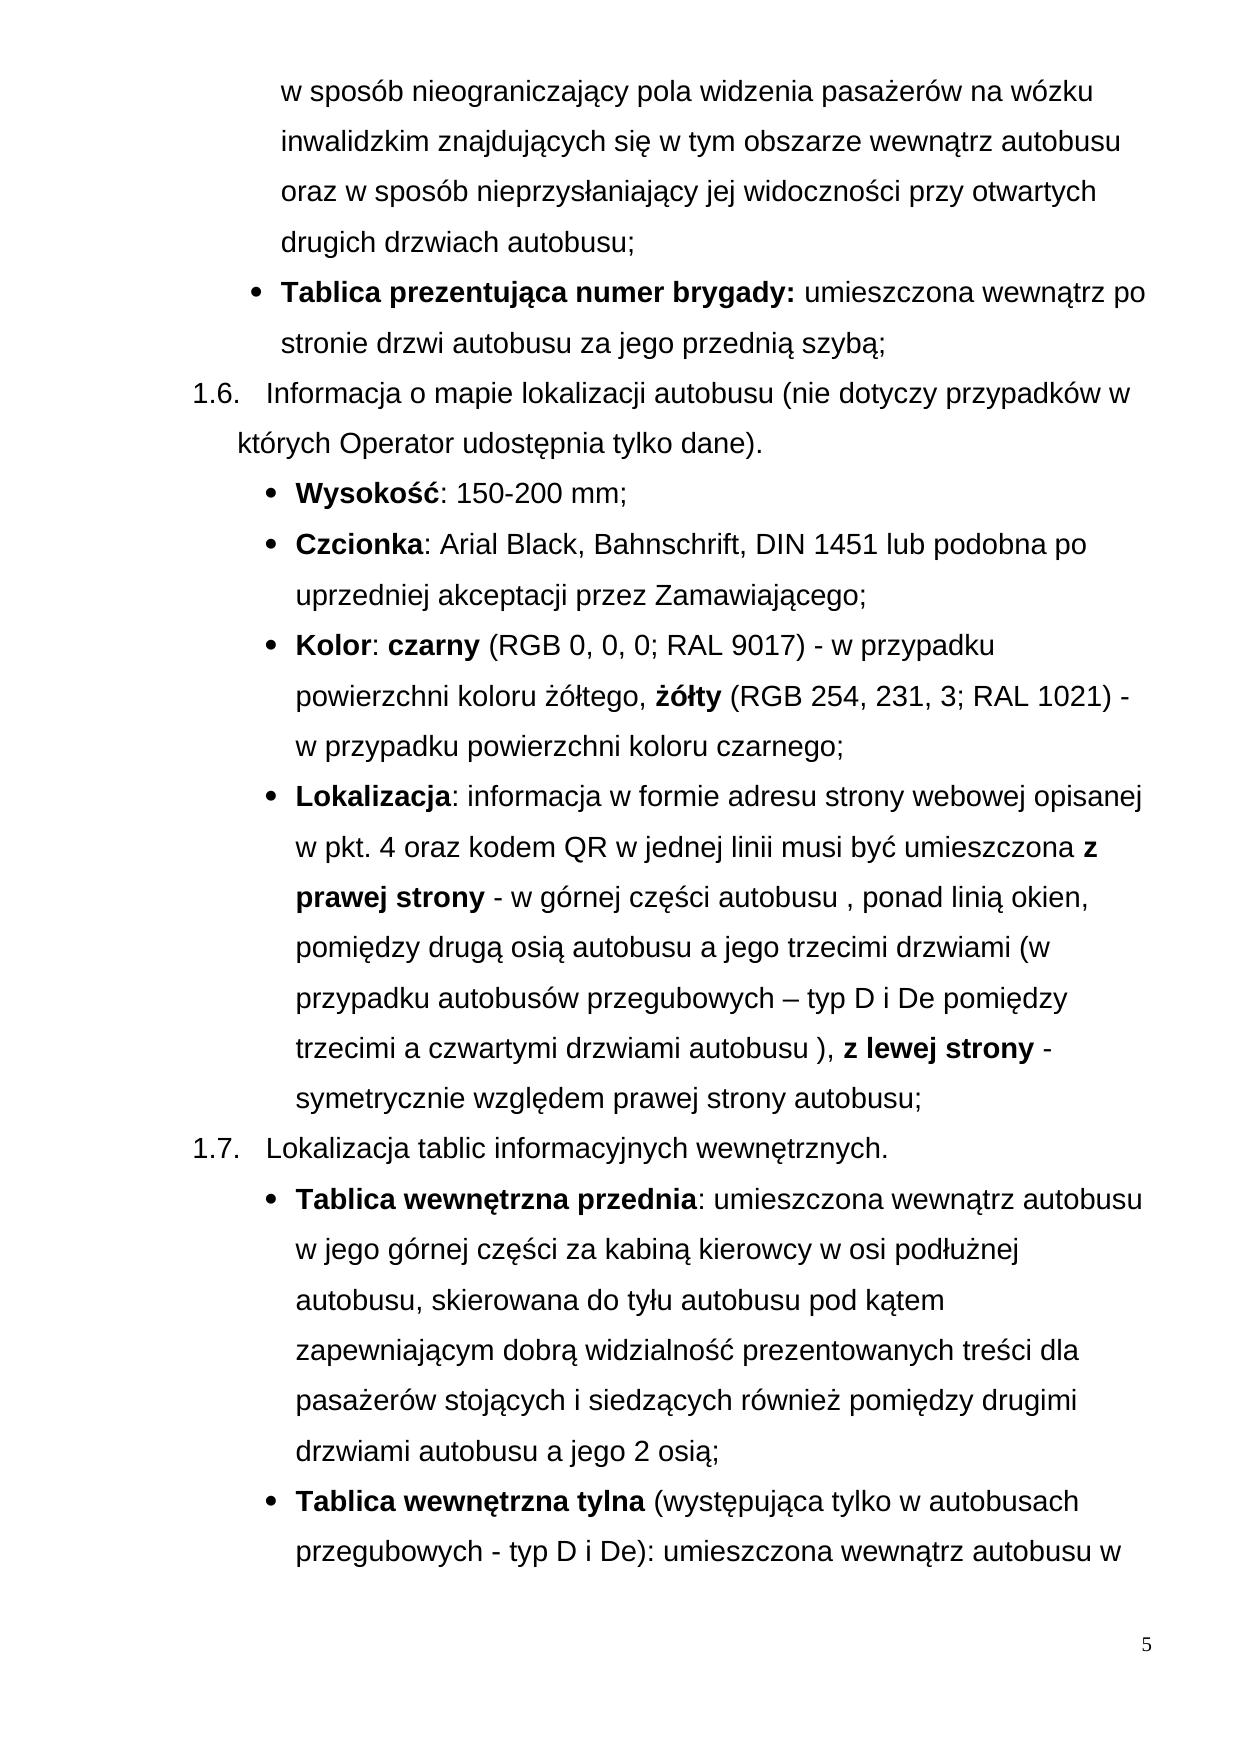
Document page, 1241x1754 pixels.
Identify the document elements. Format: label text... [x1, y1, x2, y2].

list Kolor: czarny (RGB 0, 0, 0; RAL 9017) - w przypadku powierzchni koloru żółtego, żółty (RGB 254, 231, 3; RAL 1021) - w przypadku powierzchni koloru czarnego; [266, 628, 1152, 762]
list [251, 74, 1152, 258]
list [266, 1484, 1152, 1568]
list Lokalizacja tablic informacyjnych wewnętrznych. [192, 1132, 1152, 1165]
list Tablica prezentująca numer brygady: umieszczona wewnątrz po stronie drzwi autobusu za jego przednią szybą; [251, 275, 1152, 359]
list Czcionka: Arial Black, Bahnschrift, DIN 1451 lub podobna po uprzedniej akceptacji przez Zamawiającego; [266, 527, 1152, 611]
list Tablica wewnętrzna przednia: umieszczona wewnątrz autobusu w jego górnej części za kabiną kierowcy w osi podłużnej autobusu, skierowana do tyłu autobusu pod kątem zapewniającym dobrą widzialność prezentowanych treści dla pasażerów stojących i siedzących również pomiędzy drugimi drzwiami autobusu a jego 2 osią; [266, 1182, 1152, 1467]
list Lokalizacja: informacja w formie adresu strony webowej opisanej w pkt. 4 oraz kodem QR w jednej linii musi być umieszczona z prawej strony - w górnej części autobusu , ponad linią okien, pomiędzy drugą osią autobusu a jego trzecimi drzwiami (w przypadku autobusów przegubowych – typ D i De pomiędzy trzecimi a czwartymi drzwiami autobusu ), z lewej strony - symetrycznie względem prawej strony autobusu; [266, 779, 1152, 1115]
list Informacja o mapie lokalizacji autobusu (nie dotyczy przypadków w których Operator udostępnia tylko dane). [192, 376, 1152, 460]
list Wysokość: 150-200 mm; [266, 477, 1152, 510]
